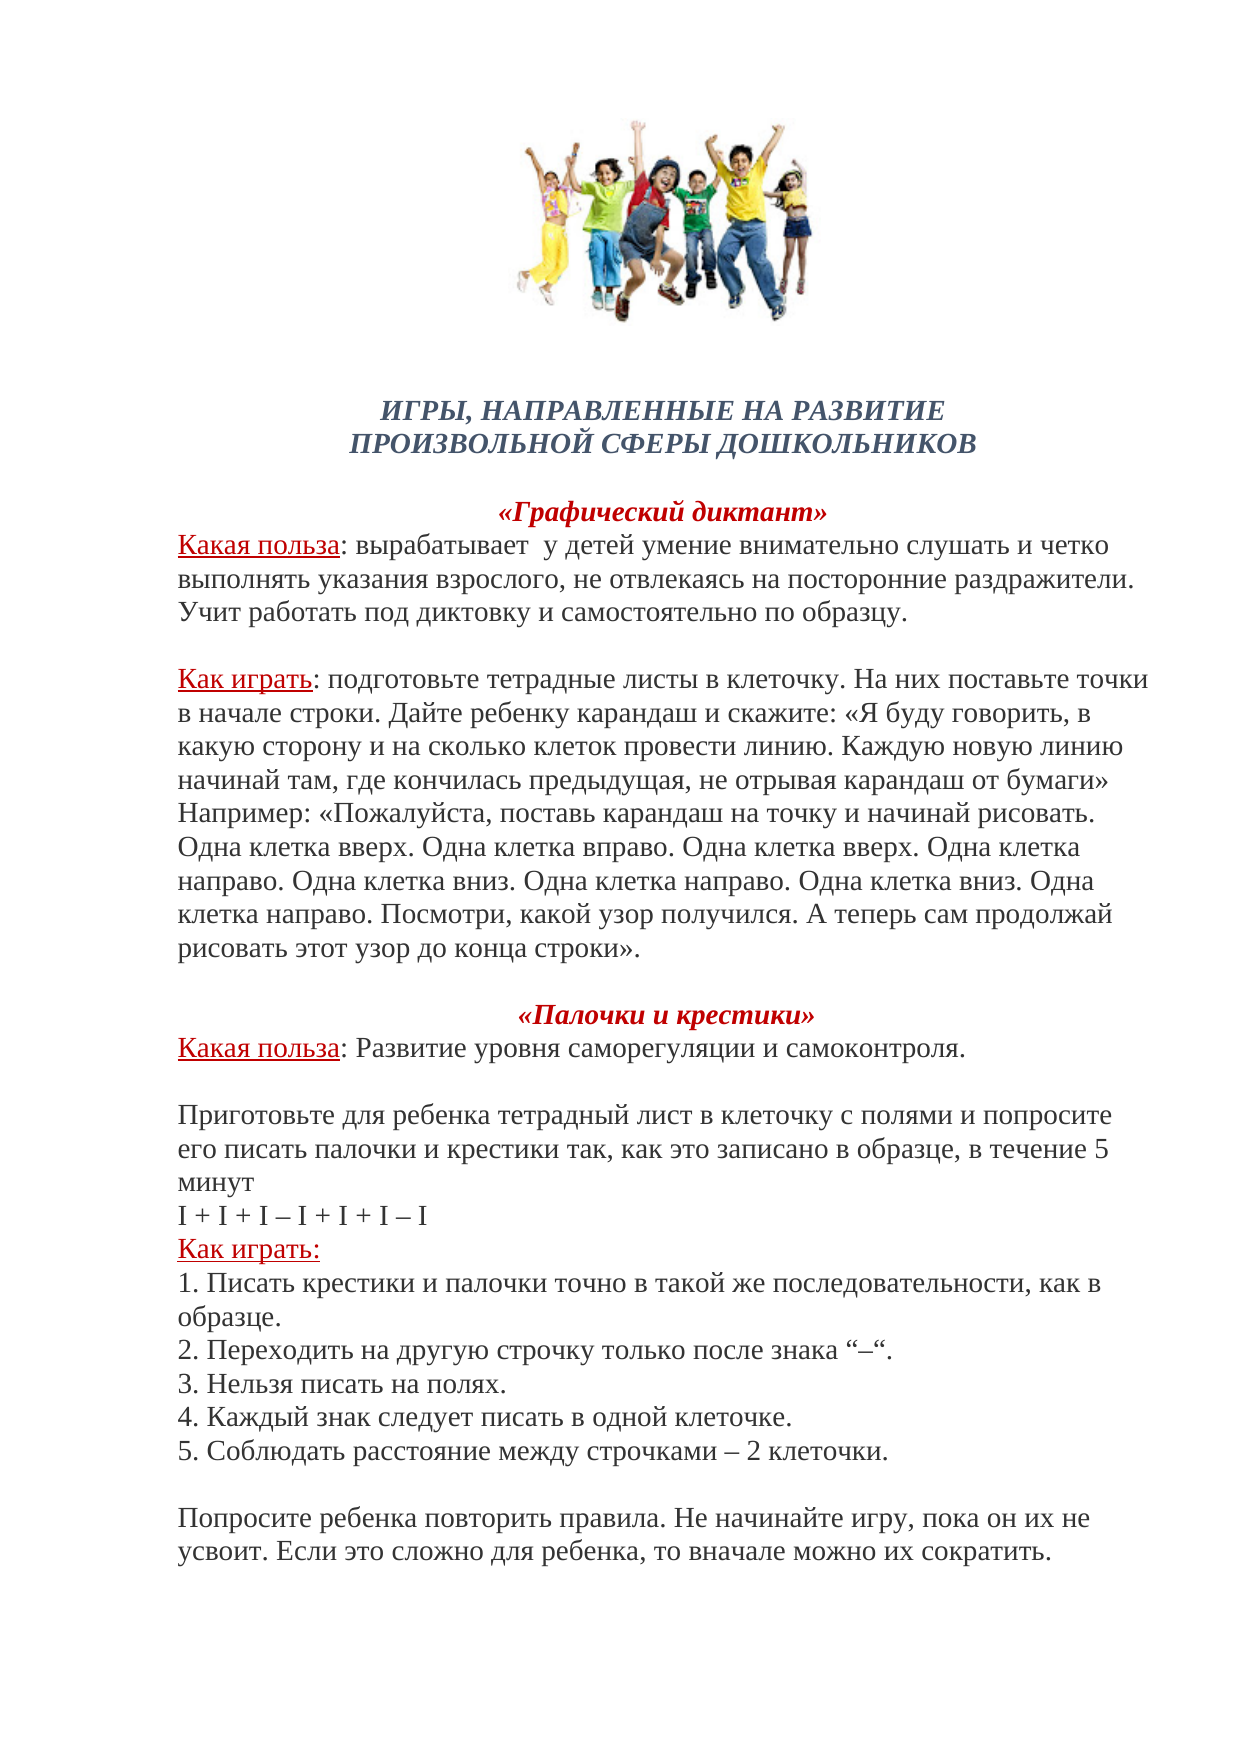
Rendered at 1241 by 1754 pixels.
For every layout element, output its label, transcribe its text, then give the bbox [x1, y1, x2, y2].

text «Палочки и крестики» [177, 997, 1152, 1030]
text «Графический диктант» [177, 494, 1152, 527]
text I + I + I – I + I + I – I [177, 1198, 1152, 1232]
text Попросите ребенка повторить правила. Не начинайте игру, пока он их не усвоит. Если это сложно для ребенка, то вначале можно их сократить. [177, 1500, 1152, 1567]
text 5. Соблюдать расстояние между строчками – 2 клеточки. [177, 1433, 1152, 1466]
text Приготовьте для ребенка тетрадный лист в клеточку с полями и попросите его писать палочки и крестики так, как это записано в образце, в течение 5 минут [177, 1097, 1152, 1198]
text Как играть: [177, 1232, 1152, 1265]
text 2. Переходить на другую строчку только после знака “–“. [177, 1332, 1152, 1366]
text Как играть: подготовьте тетрадные листы в клеточку. На них поставьте точки в начале строки. Дайте ребенку карандаш и скажите: «Я буду говорить, в какую сторону и на сколько клеток провести линию. Каждую новую линию начинай там, где кончилась предыдущая, не отрывая карандаш от бумаги» [177, 661, 1152, 796]
text Например: «Пожалуйста, поставь карандаш на точку и начинай рисовать. Одна клетка вверх. Одна клетка вправо. Одна клетка вверх. Одна клетка направо. Одна клетка вниз. Одна клетка направо. Одна клетка вниз. Одна клетка направо. Посмотри, какой узор получился. А теперь сам продолжай рисовать этот узор до конца строки». [177, 796, 1152, 963]
text 1. Писать крестики и палочки точно в такой же последовательности, как в образце. [177, 1265, 1152, 1332]
text Какая польза: Развитие уровня саморегуляции и самоконтроля. [177, 1030, 1152, 1064]
text 3. Нельзя писать на полях. [177, 1366, 1152, 1399]
picture [508, 118, 821, 326]
text ПРОИЗВОЛЬНОЙ СФЕРЫ ДОШКОЛЬНИКОВ [177, 427, 1152, 460]
text 4. Каждый знак следует писать в одной клеточке. [177, 1399, 1152, 1433]
text ИГРЫ, НАПРАВЛЕННЫЕ НА РАЗВИТИЕ [177, 393, 1152, 427]
text Какая польза: вырабатывает у детей умение внимательно слушать и четко выполнять указания взрослого, не отвлекаясь на посторонние раздражители. Учит работать под диктовку и самостоятельно по образцу. [177, 527, 1152, 628]
